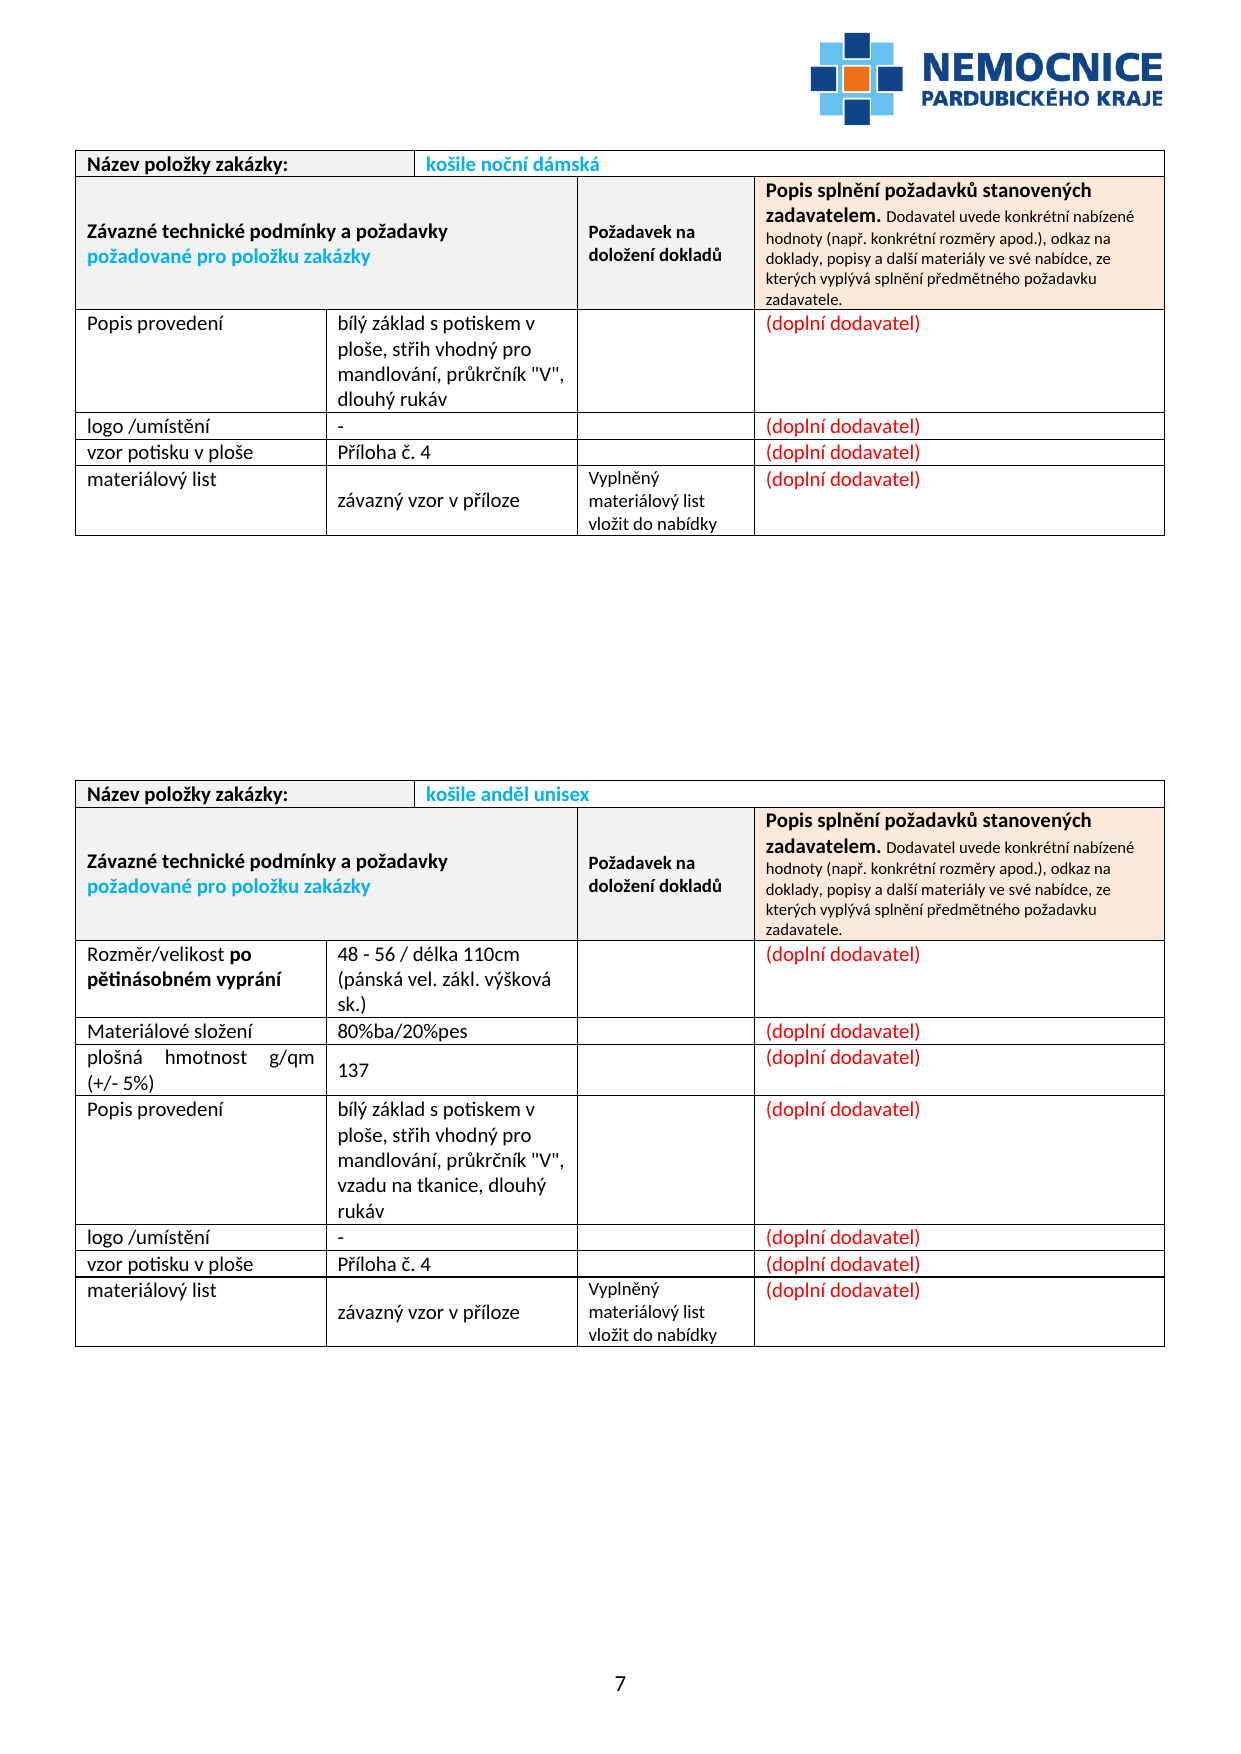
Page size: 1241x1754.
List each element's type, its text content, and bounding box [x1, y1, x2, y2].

table_cell vzor potisku v ploše [76, 1251, 326, 1276]
table_cell [578, 440, 754, 465]
table_cell [578, 1225, 754, 1250]
table_cell materiálový list [76, 1278, 326, 1346]
table_cell bílý základ s potiskem v ploše, střih vhodný pro mandlování, průkrčník "V", vzadu na tkanice, dlouhý rukáv [327, 1096, 577, 1223]
table_cell Materiálové složení [76, 1018, 326, 1043]
table_cell Popis provedení [76, 310, 326, 412]
table_cell bílý základ s potiskem v ploše, střih vhodný pro mandlování, průkrčník "V", dlouhý rukáv [327, 310, 577, 412]
table_cell Příloha č. 4 [327, 440, 577, 465]
table_cell (doplní dodavatel) [755, 941, 1164, 1017]
table_header košile noční dámská [415, 151, 1164, 176]
table_cell Vyplněný materiálový list vložit do nabídky [578, 466, 754, 535]
table_cell Požadavek na doložení dokladů [578, 177, 754, 309]
picture [809, 31, 1163, 126]
table_cell závazný vzor v příloze [327, 466, 577, 535]
table_cell (doplní dodavatel) [755, 1045, 1164, 1095]
table_cell plošná hmotnost g/qm (+/- 5%) [76, 1045, 326, 1095]
table_header košile anděl unisex [415, 781, 1164, 807]
table_header Název položky zakázky: [76, 781, 414, 807]
table_cell 137 [327, 1045, 577, 1095]
table_cell [578, 310, 754, 412]
table_cell [578, 413, 754, 438]
table_cell 48 - 56 / délka 110cm (pánská vel. zákl. výšková sk.) [327, 941, 577, 1017]
table_cell závazný vzor v příloze [327, 1278, 577, 1346]
table_cell (doplní dodavatel) [755, 413, 1164, 438]
table_cell [578, 1018, 754, 1043]
table_cell (doplní dodavatel) [755, 1251, 1164, 1276]
table_cell Závazné technické podmínky a požadavky požadované pro položku zakázky [76, 808, 577, 940]
table_cell - [327, 1225, 577, 1250]
table_cell [578, 941, 754, 1017]
table_cell Rozměr/velikost po pětinásobném vyprání [76, 941, 326, 1017]
table_cell Závazné technické podmínky a požadavky požadované pro položku zakázky [76, 177, 577, 309]
table_cell [578, 1045, 754, 1095]
table_cell (doplní dodavatel) [755, 1018, 1164, 1043]
table_cell Popis provedení [76, 1096, 326, 1223]
table_cell (doplní dodavatel) [755, 1096, 1164, 1223]
table_cell (doplní dodavatel) [755, 310, 1164, 412]
table_cell logo /umístění [76, 413, 326, 438]
table_cell Požadavek na doložení dokladů [578, 808, 754, 940]
table_cell Příloha č. 4 [327, 1251, 577, 1276]
table_cell (doplní dodavatel) [755, 1225, 1164, 1250]
table_cell vzor potisku v ploše [76, 440, 326, 465]
table_cell [578, 1096, 754, 1223]
table_cell (doplní dodavatel) [755, 1278, 1164, 1346]
table_cell (doplní dodavatel) [755, 440, 1164, 465]
table_cell Vyplněný materiálový list vložit do nabídky [578, 1278, 754, 1346]
table_cell 80%ba/20%pes [327, 1018, 577, 1043]
table_header Název položky zakázky: [76, 151, 414, 176]
table_cell (doplní dodavatel) [755, 466, 1164, 535]
table_cell - [327, 413, 577, 438]
table_cell [578, 1251, 754, 1276]
table_cell logo /umístění [76, 1225, 326, 1250]
table_cell materiálový list [76, 466, 326, 535]
